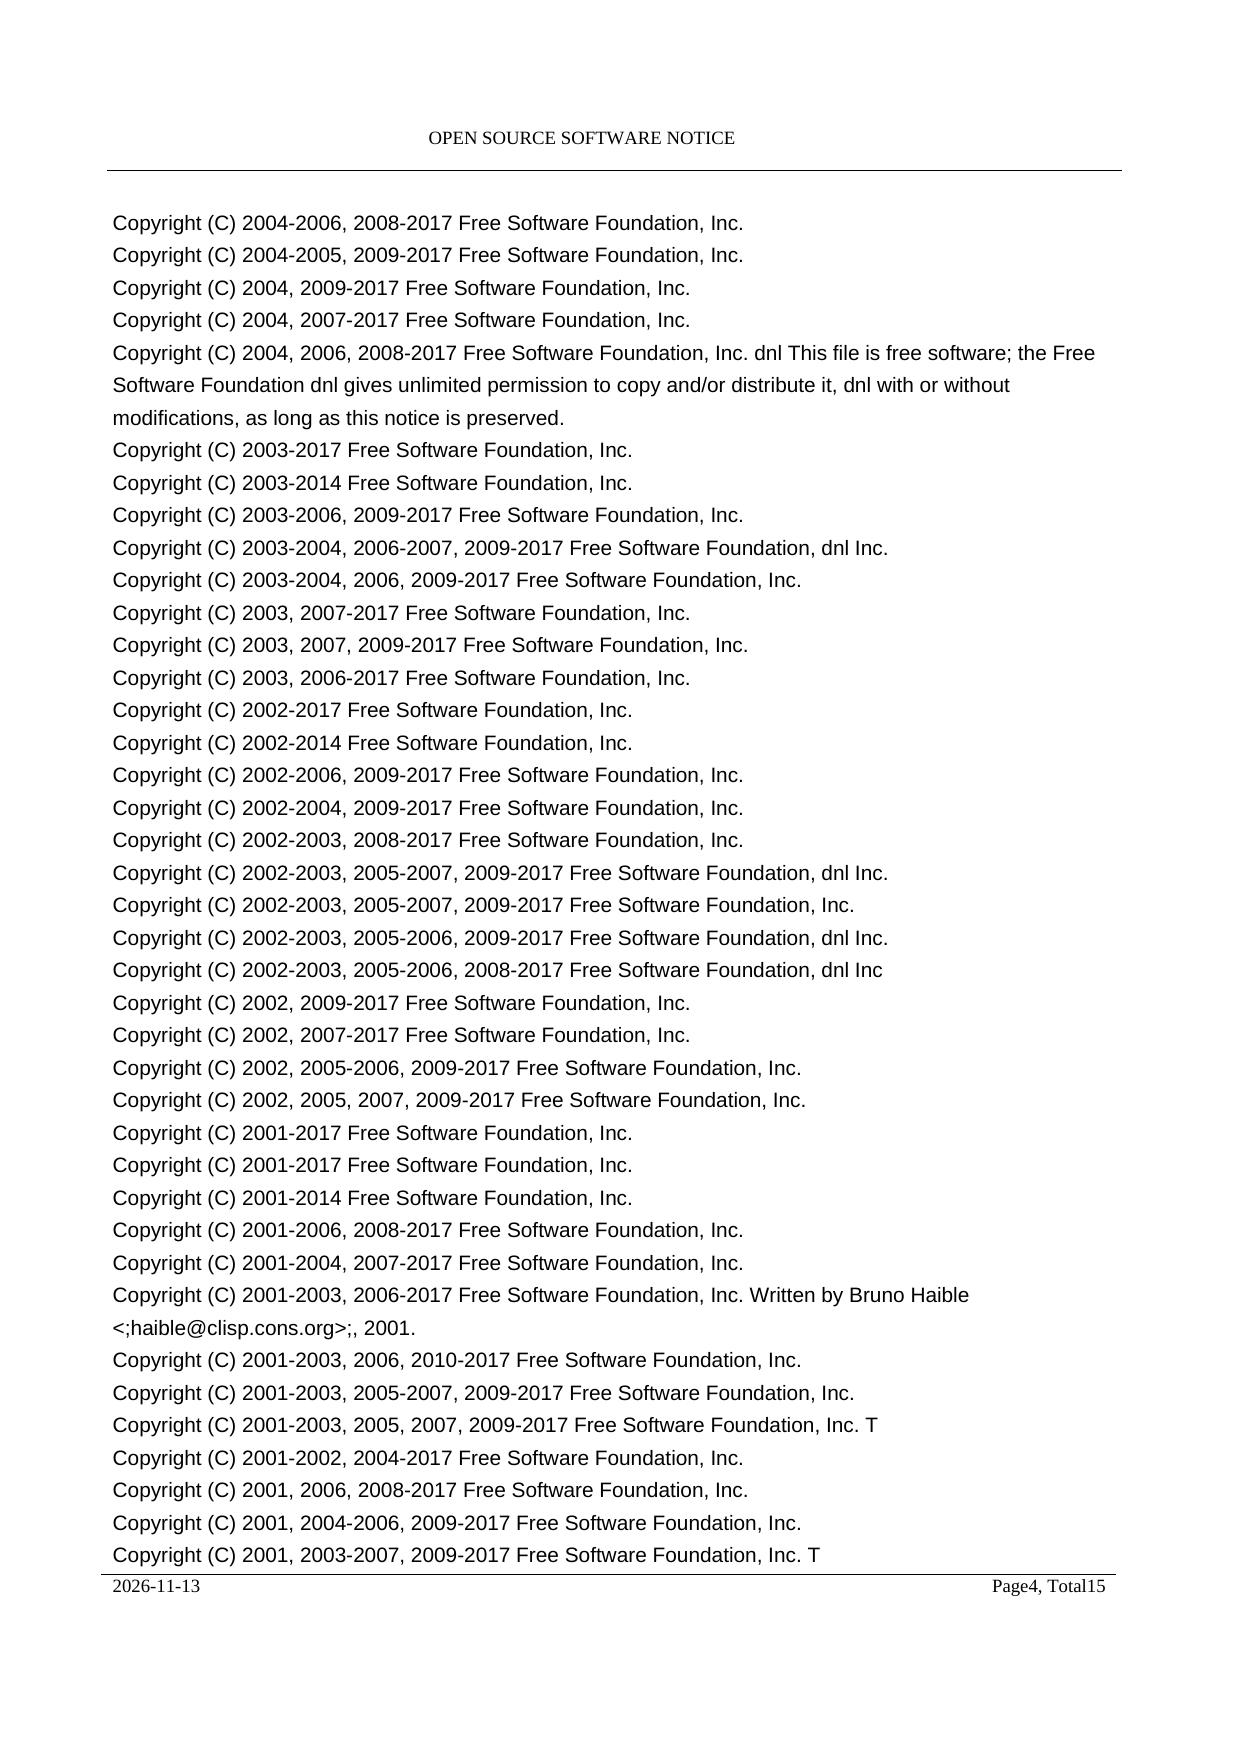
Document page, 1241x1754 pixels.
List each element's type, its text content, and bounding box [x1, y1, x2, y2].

text Copyright (C) 2002-2014 Free Software Foundation, Inc. [112, 726, 1128, 759]
text Copyright (C) 2003, 2007-2017 Free Software Foundation, Inc. [112, 596, 1128, 629]
text Copyright (C) 2003-2014 Free Software Foundation, Inc. [112, 466, 1128, 499]
text Copyright (C) 2001-2003, 2005, 2007, 2009-2017 Free Software Foundation, Inc. T [112, 1409, 1128, 1441]
text Copyright (C) 2001-2017 Free Software Foundation, Inc. [112, 1149, 1128, 1181]
text Copyright (C) 2003-2004, 2006-2007, 2009-2017 Free Software Foundation, dnl Inc. [112, 531, 1128, 564]
text Copyright (C) 2004-2005, 2009-2017 Free Software Foundation, Inc. [112, 239, 1128, 271]
text Copyright (C) 2001-2002, 2004-2017 Free Software Foundation, Inc. [112, 1441, 1128, 1474]
text Copyright (C) 2001, 2003-2007, 2009-2017 Free Software Foundation, Inc. T [112, 1539, 1128, 1571]
text Copyright (C) 2003-2017 Free Software Foundation, Inc. [112, 434, 1128, 466]
text Copyright (C) 2001-2006, 2008-2017 Free Software Foundation, Inc. [112, 1214, 1128, 1246]
text Copyright (C) 2001-2003, 2006-2017 Free Software Foundation, Inc. Written by Bruno Haible <;haible@clisp.cons.org>;, 2001. [112, 1279, 1128, 1344]
text Copyright (C) 2002-2003, 2008-2017 Free Software Foundation, Inc. [112, 824, 1128, 856]
text Copyright (C) 2003, 2007, 2009-2017 Free Software Foundation, Inc. [112, 629, 1128, 661]
text Copyright (C) 2001-2017 Free Software Foundation, Inc. [112, 1116, 1128, 1149]
text Copyright (C) 2002-2017 Free Software Foundation, Inc. [112, 694, 1128, 726]
text Copyright (C) 2002-2003, 2005-2007, 2009-2017 Free Software Foundation, Inc. [112, 889, 1128, 921]
text Copyright (C) 2002, 2007-2017 Free Software Foundation, Inc. [112, 1019, 1128, 1051]
text Copyright (C) 2002, 2009-2017 Free Software Foundation, Inc. [112, 986, 1128, 1019]
text Copyright (C) 2002-2003, 2005-2007, 2009-2017 Free Software Foundation, dnl Inc. [112, 856, 1128, 889]
text Copyright (C) 2003-2004, 2006, 2009-2017 Free Software Foundation, Inc. [112, 564, 1128, 596]
text Copyright (C) 2002, 2005-2006, 2009-2017 Free Software Foundation, Inc. [112, 1051, 1128, 1084]
text Copyright (C) 2003, 2006-2017 Free Software Foundation, Inc. [112, 661, 1128, 694]
text Copyright (C) 2002-2003, 2005-2006, 2008-2017 Free Software Foundation, dnl Inc [112, 954, 1128, 986]
text Copyright (C) 2004, 2006, 2008-2017 Free Software Foundation, Inc. dnl This file is free software; the Free Software Foundation dnl gives unlimited permission to copy and/or distribute it, dnl with or without modifications, as long as this notice is preserved. [112, 336, 1128, 434]
text Copyright (C) 2004, 2009-2017 Free Software Foundation, Inc. [112, 271, 1128, 304]
text Copyright (C) 2002-2003, 2005-2006, 2009-2017 Free Software Foundation, dnl Inc. [112, 921, 1128, 954]
text Copyright (C) 2002, 2005, 2007, 2009-2017 Free Software Foundation, Inc. [112, 1084, 1128, 1116]
text Copyright (C) 2001-2003, 2005-2007, 2009-2017 Free Software Foundation, Inc. [112, 1376, 1128, 1409]
text Copyright (C) 2002-2006, 2009-2017 Free Software Foundation, Inc. [112, 759, 1128, 791]
text Copyright (C) 2001-2003, 2006, 2010-2017 Free Software Foundation, Inc. [112, 1344, 1128, 1376]
text Copyright (C) 2001, 2004-2006, 2009-2017 Free Software Foundation, Inc. [112, 1506, 1128, 1539]
text Copyright (C) 2001, 2006, 2008-2017 Free Software Foundation, Inc. [112, 1474, 1128, 1506]
text Copyright (C) 2001-2004, 2007-2017 Free Software Foundation, Inc. [112, 1246, 1128, 1279]
text Copyright (C) 2004-2006, 2008-2017 Free Software Foundation, Inc. [112, 206, 1128, 239]
text Copyright (C) 2003-2006, 2009-2017 Free Software Foundation, Inc. [112, 499, 1128, 531]
text Copyright (C) 2004, 2007-2017 Free Software Foundation, Inc. [112, 304, 1128, 336]
text Copyright (C) 2001-2014 Free Software Foundation, Inc. [112, 1181, 1128, 1214]
text Copyright (C) 2002-2004, 2009-2017 Free Software Foundation, Inc. [112, 791, 1128, 824]
